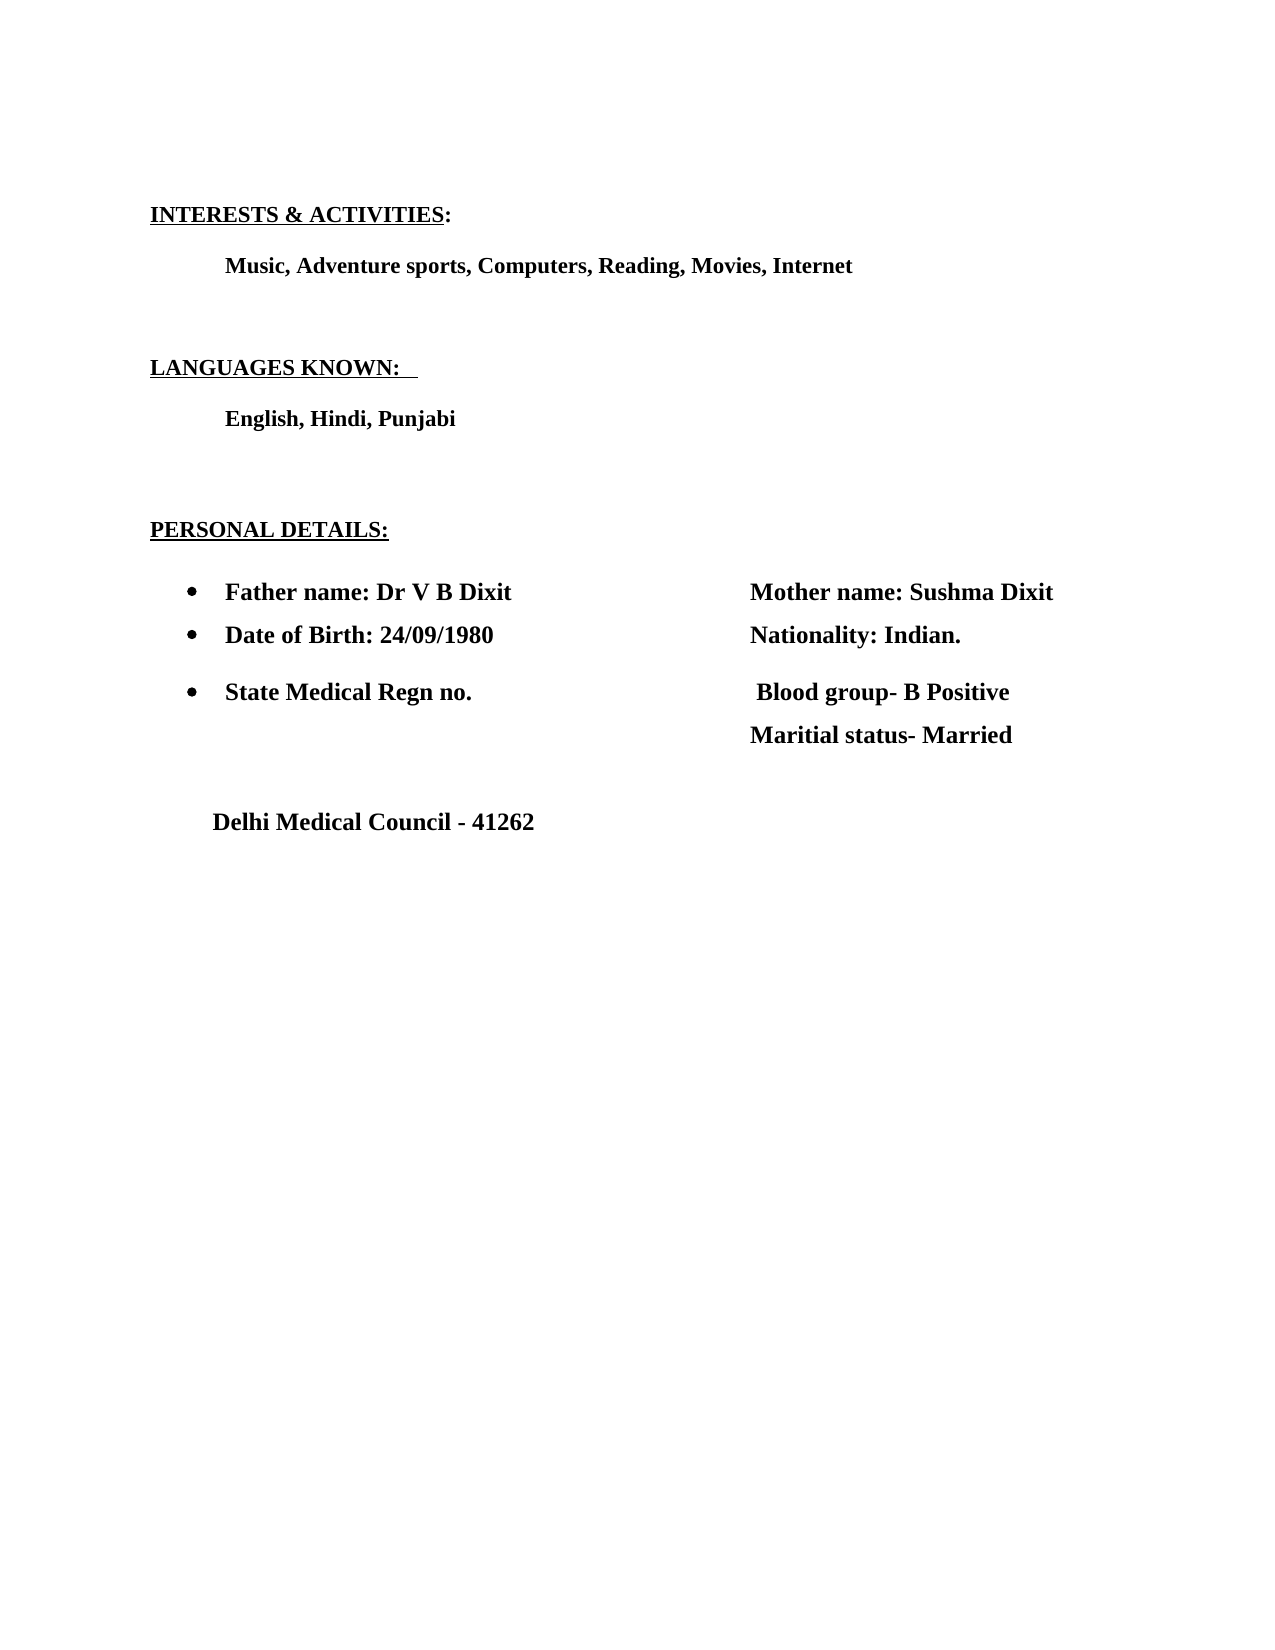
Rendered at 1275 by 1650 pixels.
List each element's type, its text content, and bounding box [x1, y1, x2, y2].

text PERSONAL DETAILS: [150, 517, 1125, 543]
list State Medical Regn no. Blood group- B Positive [187, 677, 1125, 706]
text INTERESTS & ACTIVITIES: [150, 201, 1125, 227]
text LANGUAGES KNOWN: [150, 354, 1125, 381]
text Delhi Medical Council - 41262 [150, 807, 1125, 836]
list Father name: Dr V B Dixit Mother name: Sushma Dixit [187, 577, 1125, 606]
text Maritial status- Married [225, 721, 1125, 792]
list Date of Birth: 24/09/1980 Nationality: Indian. [187, 620, 1125, 649]
text Music, Adventure sports, Computers, Reading, Movies, Internet [150, 252, 1125, 278]
text English, Hindi, Punjabi [150, 405, 1125, 432]
